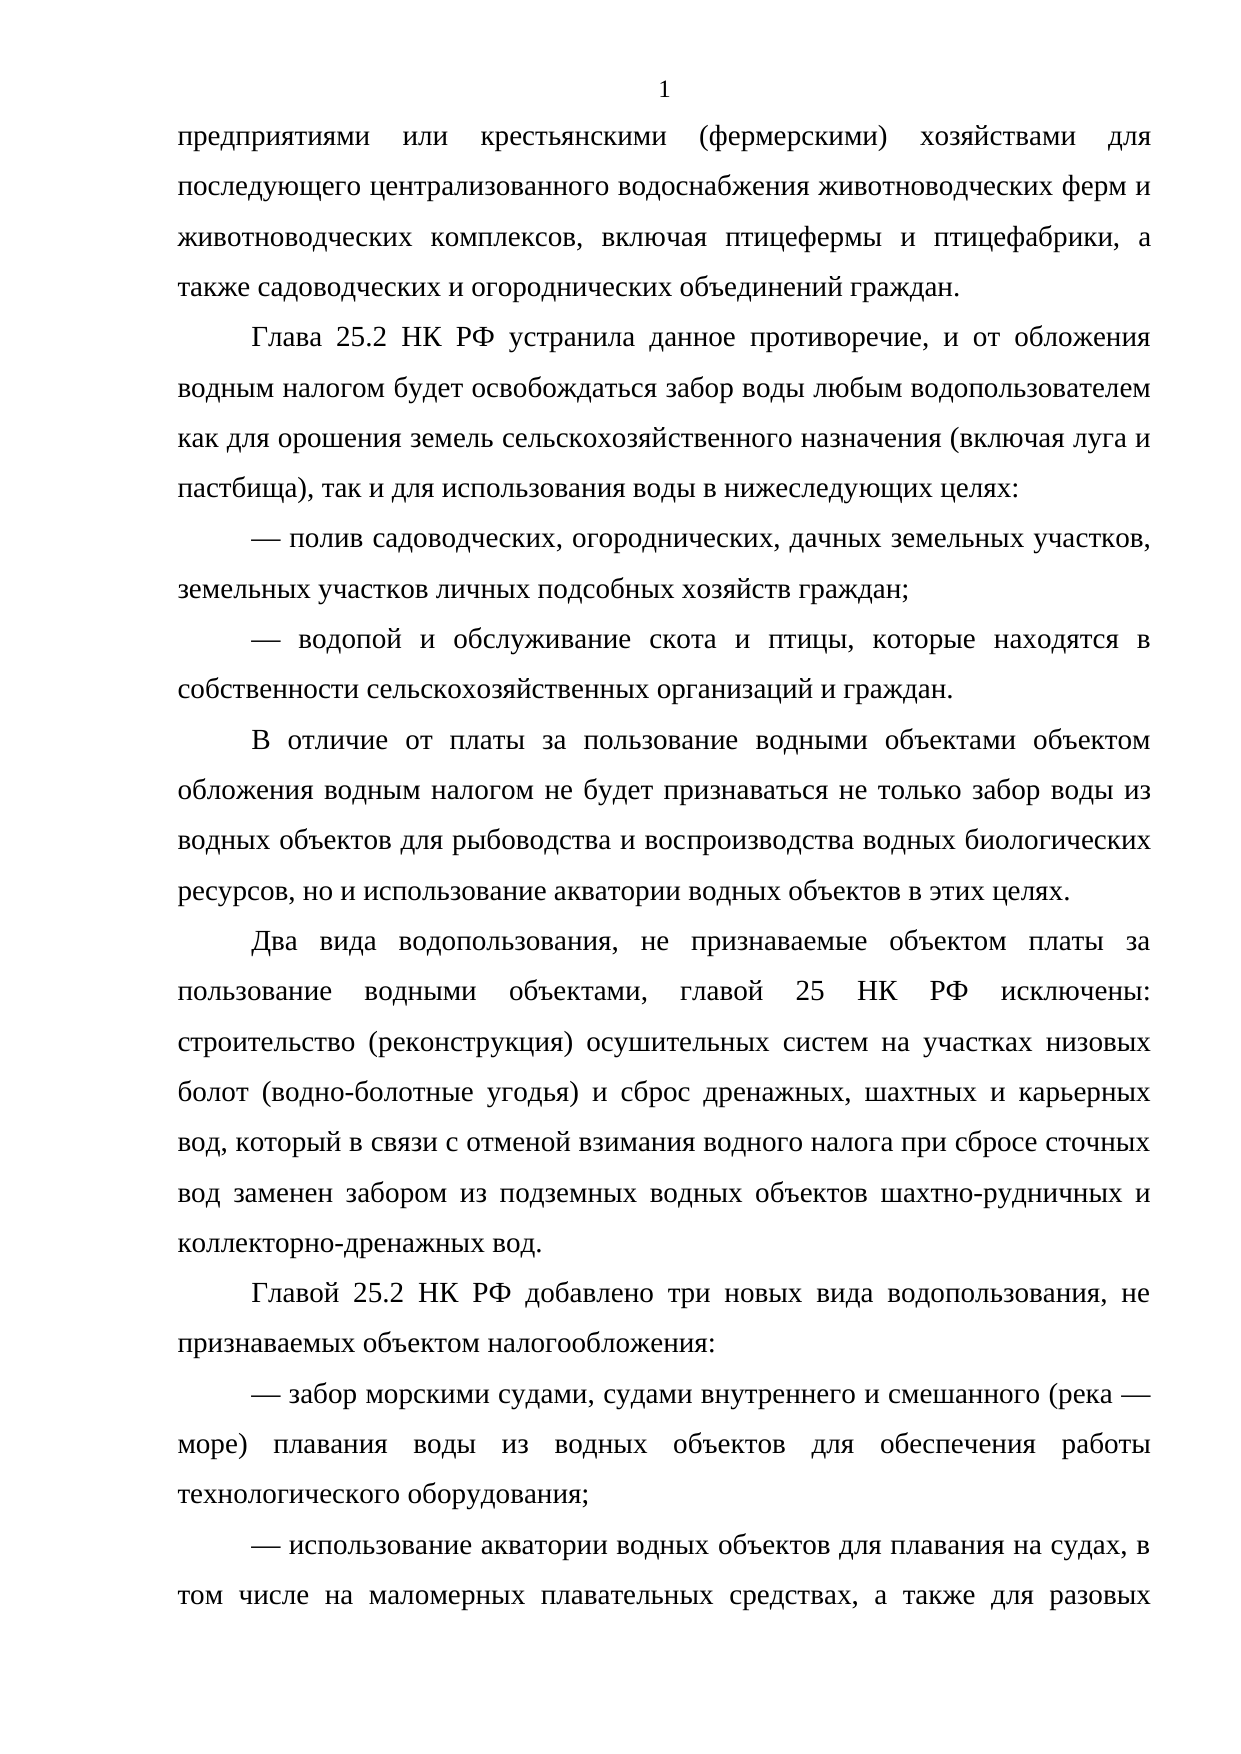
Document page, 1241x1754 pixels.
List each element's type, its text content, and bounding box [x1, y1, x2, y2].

text Главой 25.2 НК РФ добавлено три новых вида водопользования, не признаваемых объектом налогообложения: [177, 1275, 1152, 1359]
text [177, 118, 1152, 303]
text В отличие от платы за пользование водными объектами объектом обложения водным налогом не будет признаваться не только забор воды из водных объектов для рыбоводства и воспроизводства водных биологических ресурсов, но и использование акватории водных объектов в этих целях. [177, 722, 1152, 906]
text Два вида водопользования, не признаваемые объектом платы за пользование водными объектами, главой 25 НК РФ исключены: строительство (реконструкция) осушительных систем на участках низовых болот (водно-болотные угодья) и сброс дренажных, шахтных и карьерных вод, который в связи с отменой взимания водного налога при сбросе сточных вод заменен забором из подземных водных объектов шахтно-рудничных и коллекторно-дренажных вод. [177, 923, 1152, 1258]
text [177, 1527, 1152, 1611]
text — полив садоводческих, огороднических, дачных земельных участков, земельных участков личных подсобных хозяйств граждан; [177, 521, 1152, 604]
text — водопой и обслуживание скота и птицы, которые находятся в собственности сельскохозяйственных организаций и граждан. [177, 621, 1152, 705]
text — забор морскими судами, судами внутреннего и смешанного (река — море) плавания воды из водных объектов для обеспечения работы технологического оборудования; [177, 1376, 1152, 1510]
text Глава 25.2 НК РФ устранила данное противоречие, и от обложения водным налогом будет освобождаться забор воды любым водопользователем как для орошения земель сельскохозяйственного назначения (включая луга и пастбища), так и для использования воды в нижеследующих целях: [177, 319, 1152, 504]
